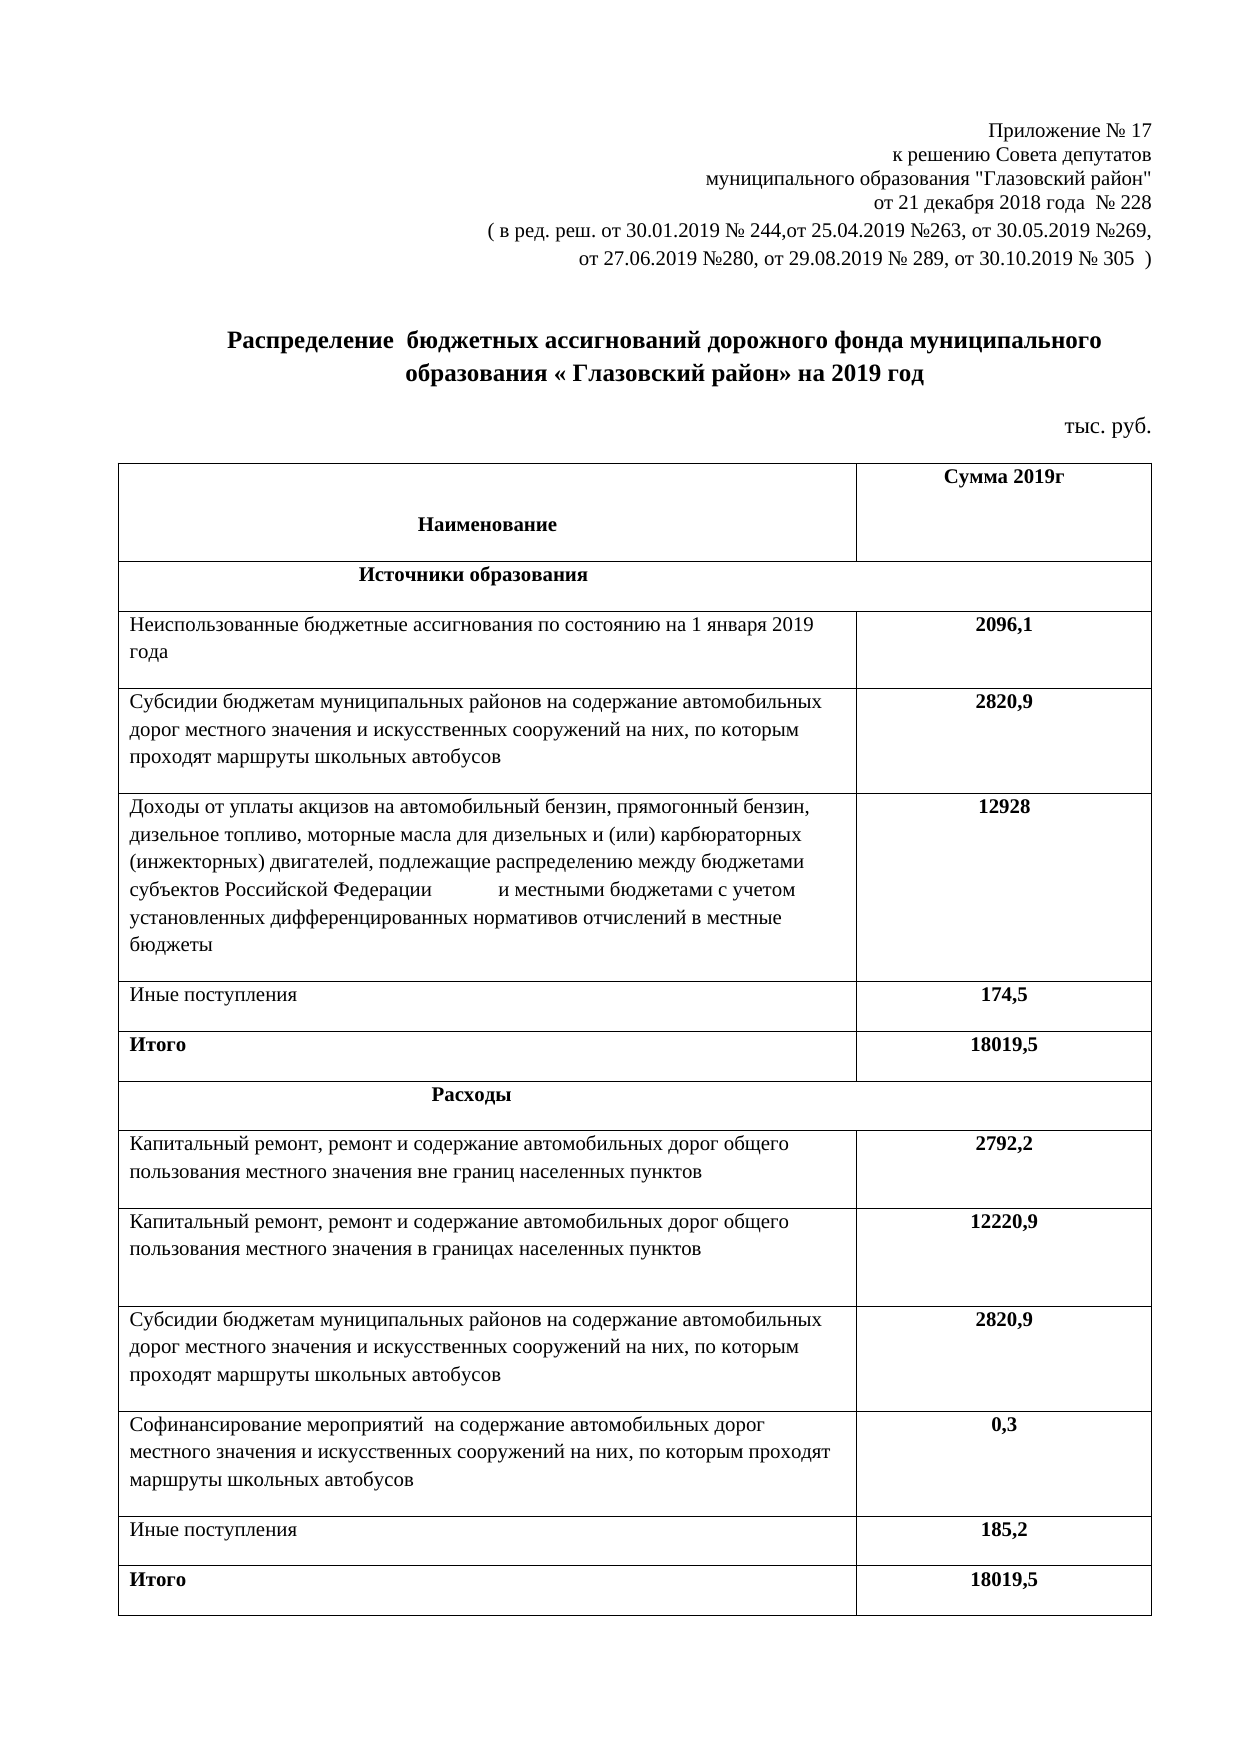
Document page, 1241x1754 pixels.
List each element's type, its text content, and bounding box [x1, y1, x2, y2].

table_cell 174,5 [857, 982, 1151, 1031]
text Распределение бюджетных ассигнований дорожного фонда муниципального образования « Глазовский район» на 2019 год [177, 325, 1152, 387]
table_cell 18019,5 [857, 1566, 1151, 1615]
table_cell Доходы от уплаты акцизов на автомобильный бензин, прямогонный бензин, дизельное топливо, моторные масла для дизельных и (или) карбюраторных (инжекторных) двигателей, подлежащие распределению между бюджетами субъектов Российской Федерации и местными бюджетами с учетом установленных дифференцированных нормативов отчислений в местные бюджеты [119, 794, 856, 981]
table_cell Иные поступления [119, 1517, 856, 1565]
text от 27.06.2019 №280, от 29.08.2019 № 289, от 30.10.2019 № 305 ) [177, 246, 1152, 269]
table_cell Итого [119, 1566, 856, 1615]
table_cell Капитальный ремонт, ремонт и содержание автомобильных дорог общего пользования местного значения в границах населенных пунктов [119, 1209, 856, 1306]
table_cell Субсидии бюджетам муниципальных районов на содержание автомобильных дорог местного значения и искусственных сооружений на них, по которым проходят маршруты школьных автобусов [119, 689, 856, 793]
table_cell 185,2 [857, 1517, 1151, 1565]
text ( в ред. реш. от 30.01.2019 № 244,от 25.04.2019 №263, от 30.05.2019 №269, [177, 218, 1152, 242]
text муниципального образования "Глазовский район" [177, 166, 1152, 190]
text к решению Совета депутатов [177, 142, 1152, 166]
table_cell Софинансирование мероприятий на содержание автомобильных дорог местного значения и искусственных сооружений на них, по которым проходят маршруты школьных автобусов [119, 1412, 856, 1516]
table_cell 2096,1 [857, 612, 1151, 688]
table_header Сумма 2019г [857, 464, 1151, 561]
table_cell Неиспользованные бюджетные ассигнования по состоянию на 1 января 2019 года [119, 612, 856, 688]
table_cell Капитальный ремонт, ремонт и содержание автомобильных дорог общего пользования местного значения вне границ населенных пунктов [119, 1131, 856, 1208]
table_cell 2792,2 [857, 1131, 1151, 1208]
table_cell Субсидии бюджетам муниципальных районов на содержание автомобильных дорог местного значения и искусственных сооружений на них, по которым проходят маршруты школьных автобусов [119, 1307, 856, 1411]
table_cell 18019,5 [857, 1032, 1151, 1081]
table_cell Расходы [119, 1082, 1151, 1130]
table_header Наименование [119, 464, 856, 561]
text от 21 декабря 2018 года № 228 [177, 190, 1152, 214]
text тыс. руб. [177, 412, 1152, 438]
table_cell 12928 [857, 794, 1151, 981]
table_cell 2820,9 [857, 1307, 1151, 1411]
table_cell Иные поступления [119, 982, 856, 1031]
table_cell 0,3 [857, 1412, 1151, 1516]
text Приложение № 17 [177, 118, 1152, 142]
table_cell Источники образования [119, 562, 1151, 611]
table_cell Итого [119, 1032, 856, 1081]
table_cell 2820,9 [857, 689, 1151, 793]
table_cell 12220,9 [857, 1209, 1151, 1306]
